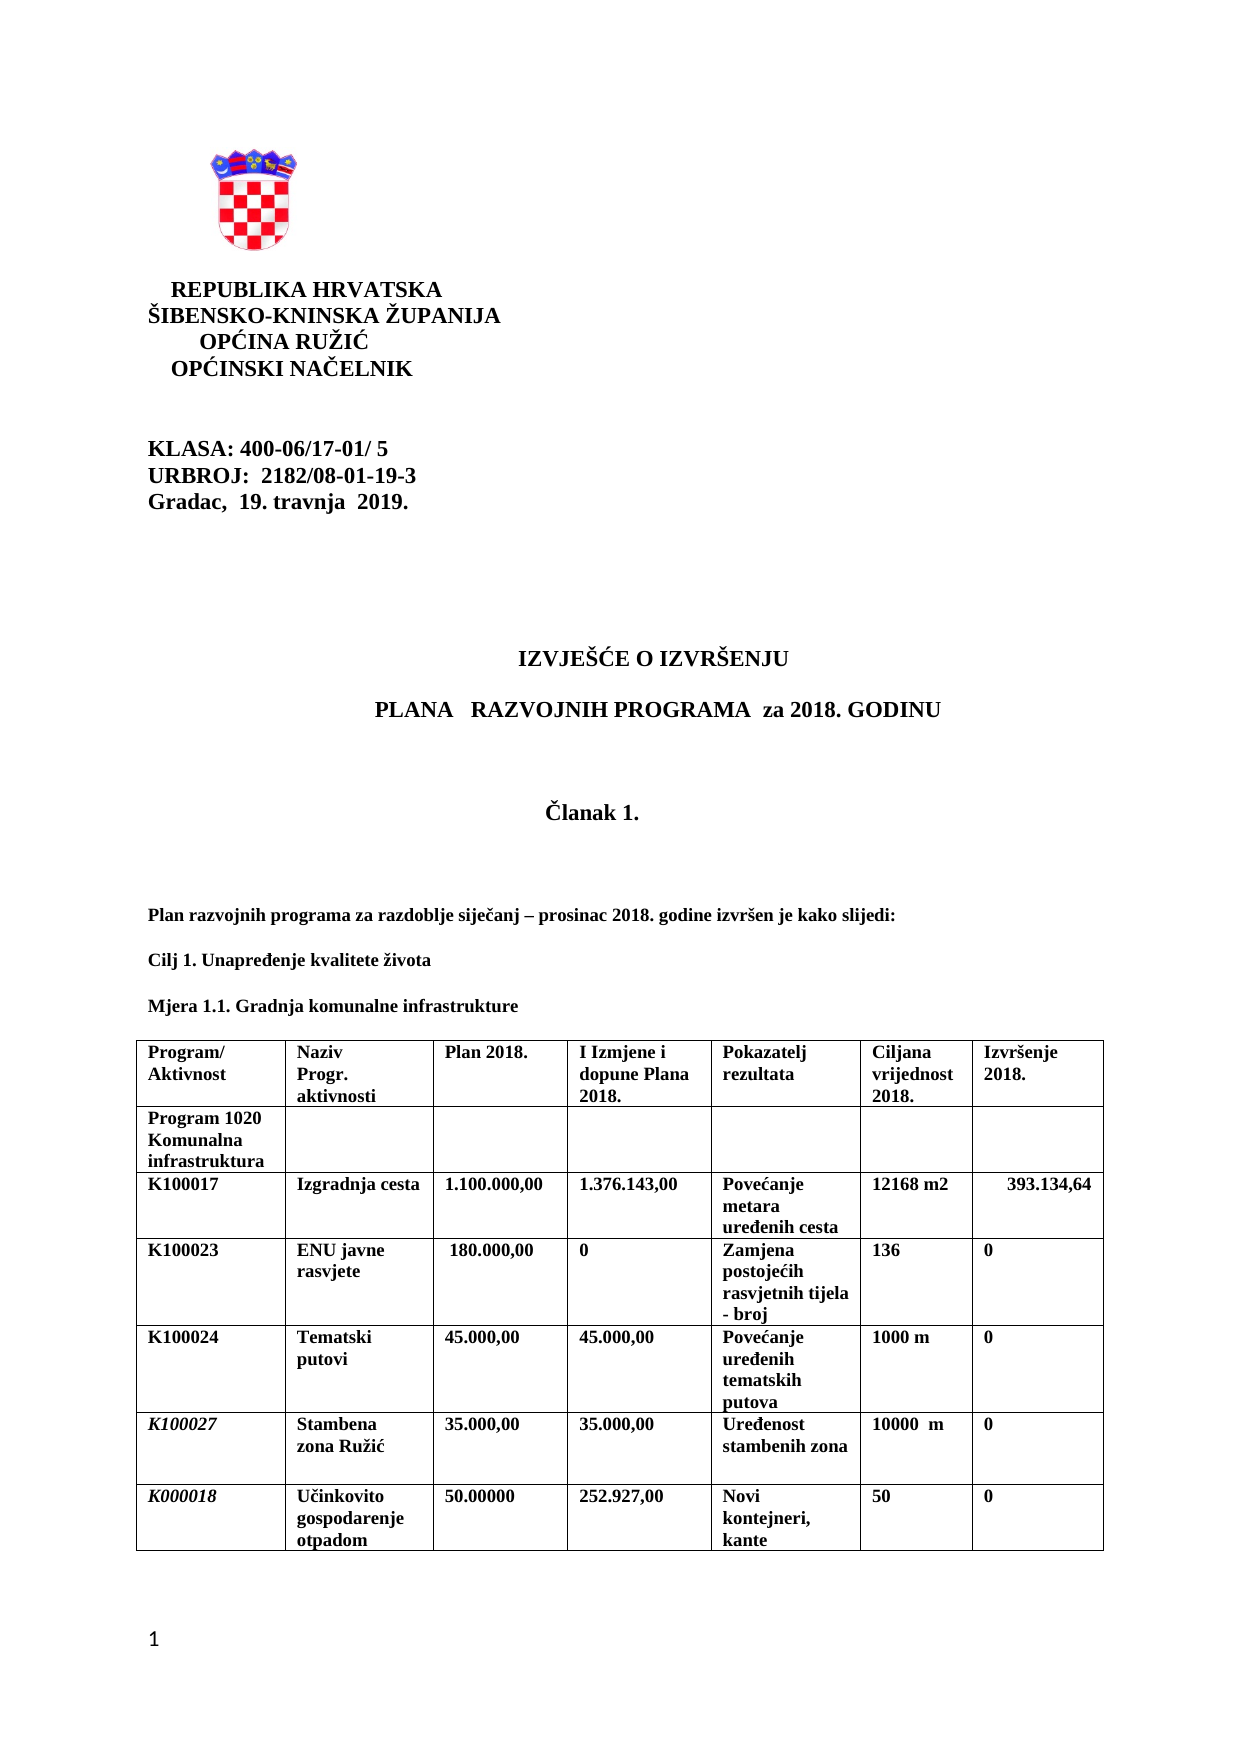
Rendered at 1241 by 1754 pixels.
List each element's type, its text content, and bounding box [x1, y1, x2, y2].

table_cell [712, 1107, 860, 1172]
table_cell 0 [973, 1239, 1103, 1325]
text Članak 1. [148, 799, 1093, 826]
table_cell Tematski putovi [286, 1326, 433, 1412]
text PLANA RAZVOJNIH PROGRAMA za 2018. GODINU [148, 696, 1093, 722]
table_cell 1000 m [861, 1326, 972, 1412]
table_cell 0 [973, 1485, 1103, 1550]
text ŠIBENSKO-KNINSKA ŽUPANIJA [148, 302, 1093, 328]
text OPĆINA RUŽIĆ [148, 328, 1093, 355]
table_cell 0 [973, 1326, 1103, 1412]
table_cell 50 [861, 1485, 972, 1550]
table_cell ENU javne rasvjete [286, 1239, 433, 1325]
table_header Naziv Progr. aktivnosti [286, 1041, 433, 1106]
table_cell [568, 1107, 711, 1172]
table_cell 35.000,00 [434, 1413, 567, 1484]
table_cell [434, 1107, 567, 1172]
table_cell 252.927,00 [568, 1485, 711, 1550]
table_cell 35.000,00 [568, 1413, 711, 1484]
text Gradac, 19. travnja 2019. [148, 488, 1093, 514]
table_cell [286, 1107, 433, 1172]
table_cell 0 [568, 1239, 711, 1325]
table_cell 45.000,00 [434, 1326, 567, 1412]
table_header I Izmjene i dopune Plana 2018. [568, 1041, 711, 1106]
table_cell Zamjena postojećih rasvjetnih tijela - broj [712, 1239, 860, 1325]
text Cilj 1. Unapređenje kvalitete života [148, 949, 1093, 971]
table_cell Izgradnja cesta [286, 1173, 433, 1238]
text URBROJ: 2182/08-01-19-3 [148, 462, 1093, 488]
text Plan razvojnih programa za razdoblje siječanj – prosinac 2018. godine izvršen je kako slijedi: [148, 903, 1093, 925]
list IZVJEŠĆE O IZVRŠENJU [518, 645, 1093, 671]
table_cell 45.000,00 [568, 1326, 711, 1412]
table_cell K100027 [137, 1413, 285, 1484]
table_cell K100023 [137, 1239, 285, 1325]
table_cell Povećanje uređenih tematskih putova [712, 1326, 860, 1412]
table_cell Stambena zona Ružić [286, 1413, 433, 1484]
table_cell Učinkovito gospodarenje otpadom [286, 1485, 433, 1550]
table_header Plan 2018. [434, 1041, 567, 1106]
text REPUBLIKA HRVATSKA [148, 276, 1093, 302]
table_header Ciljana vrijednost 2018. [861, 1041, 972, 1106]
table_header Izvršenje 2018. [973, 1041, 1103, 1106]
text OPĆINSKI NAČELNIK [148, 355, 1093, 381]
table_cell 136 [861, 1239, 972, 1325]
table_cell 1.376.143,00 [568, 1173, 711, 1238]
table_cell 180.000,00 [434, 1239, 567, 1325]
text Mjera 1.1. Gradnja komunalne infrastrukture [148, 995, 1093, 1016]
table_cell Program 1020 Komunalna infrastruktura [137, 1107, 285, 1172]
table_cell 1.100.000,00 [434, 1173, 567, 1238]
table_cell 12168 m2 [861, 1173, 972, 1238]
picture [209, 147, 298, 251]
table_cell K100017 [137, 1173, 285, 1238]
table_cell [861, 1107, 972, 1172]
table_cell [973, 1107, 1103, 1172]
table_cell 10000 m [861, 1413, 972, 1484]
table_cell K000018 [137, 1485, 285, 1550]
table_cell 50.00000 [434, 1485, 567, 1550]
table_cell Povećanje metara uređenih cesta [712, 1173, 860, 1238]
table_header Pokazatelj rezultata [712, 1041, 860, 1106]
text KLASA: 400-06/17-01/ 5 [148, 436, 1093, 462]
table_cell 0 [973, 1413, 1103, 1484]
table_cell 393.134,64 [973, 1173, 1103, 1238]
table_cell Uređenost stambenih zona [712, 1413, 860, 1484]
table_cell Novi kontejneri, kante [712, 1485, 860, 1550]
table_cell K100024 [137, 1326, 285, 1412]
table_header Program/ Aktivnost [137, 1041, 285, 1106]
